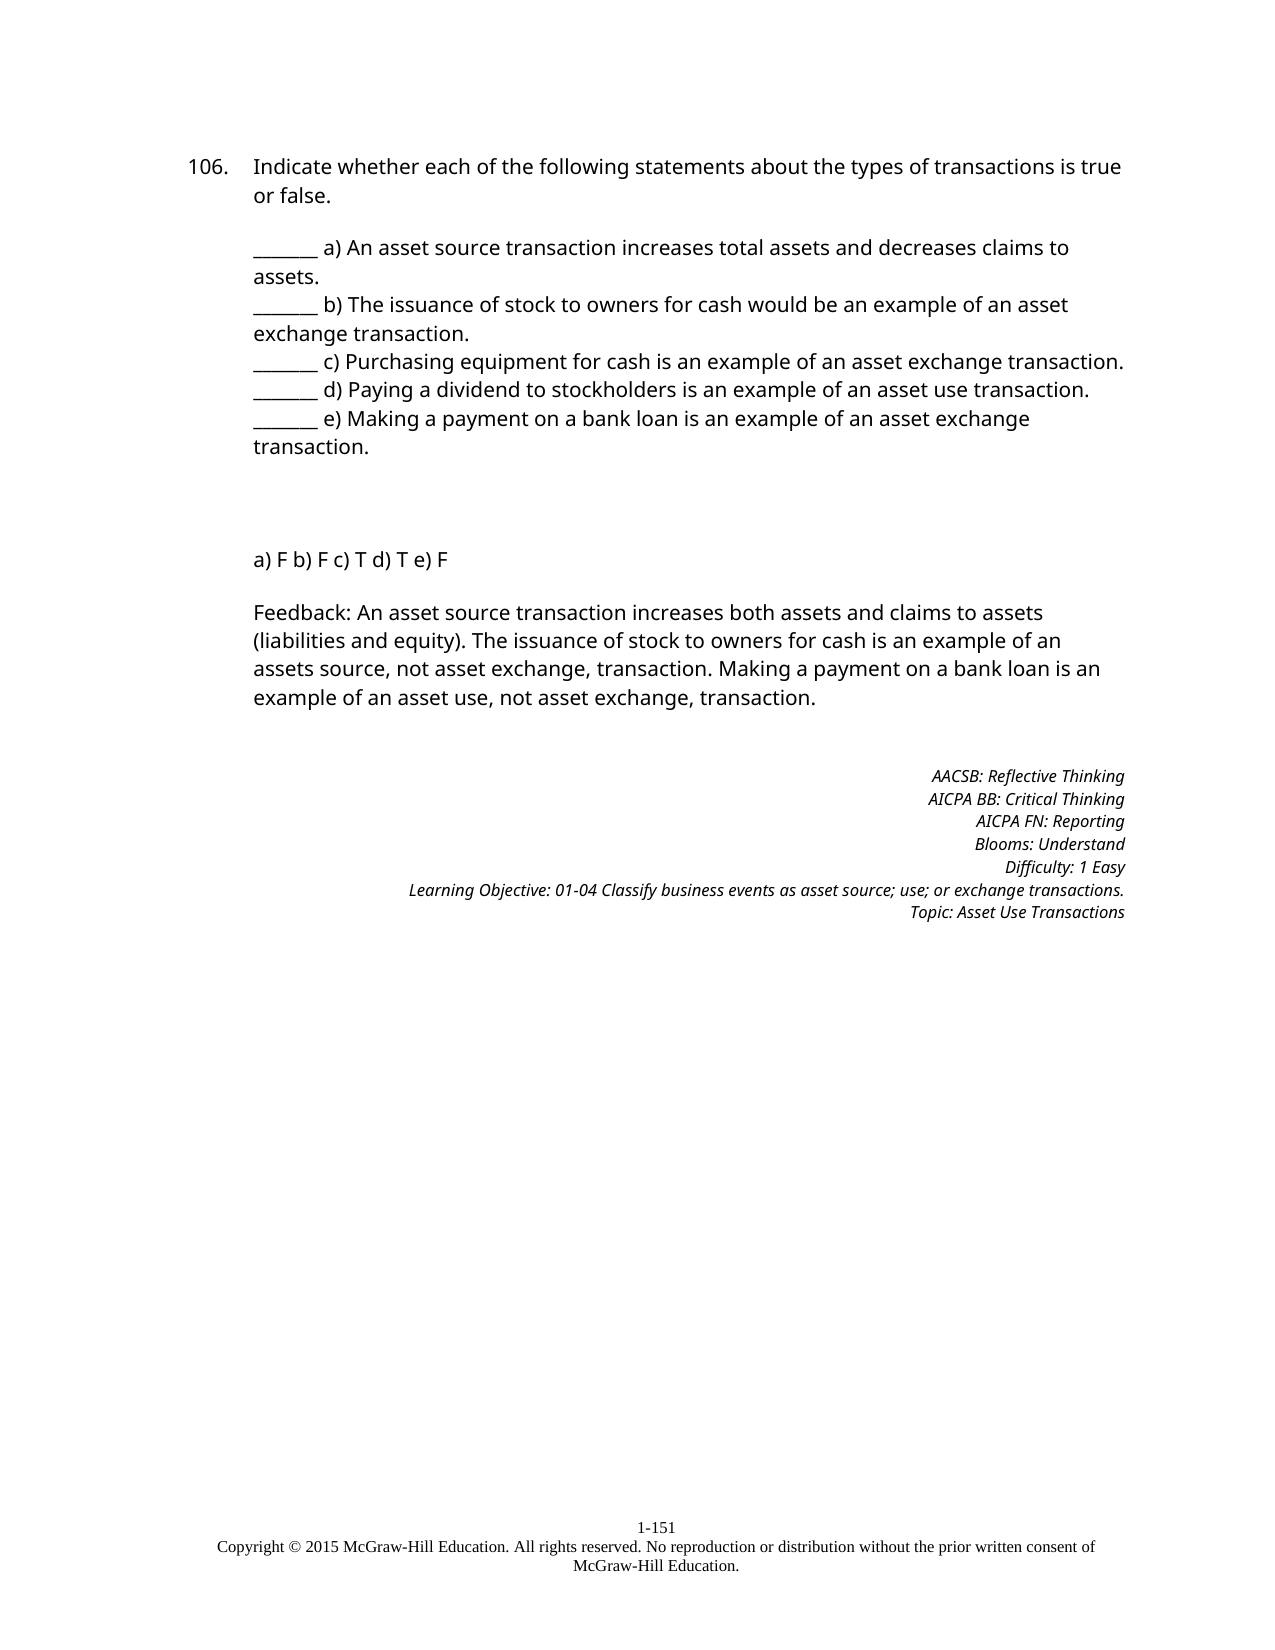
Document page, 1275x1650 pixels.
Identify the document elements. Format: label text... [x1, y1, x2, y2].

table_header AACSB: Reflective Thinking AICPA BB: Critical Thinking AICPA FN: Reporting Blooms: Understand Difficulty: 1 Easy Learning Objective: 01-04 Classify business events as asset source; use; or exchange transactions. Topic: Asset Use Transactions [188, 765, 1125, 946]
table_header Indicate whether each of the following statements about the types of transactions is true or false. _______ a) An asset source transaction increases total assets and decreases claims to assets. _______ b) The issuance of stock to owners for cash would be an example of an asset exchange transaction. _______ c) Purchasing equipment for cash is an example of an asset exchange transaction. _______ d) Paying a dividend to stockholders is an example of an asset use transaction. _______ e) Making a payment on a bank loan is an example of an asset exchange transaction. a) F b) F c) T d) T e) F Feedback: An asset source transaction increases both assets and claims to assets (liabilities and equity). The issuance of stock to owners for cash is an example of an assets source, not asset exchange, transaction. Making a payment on a bank loan is an example of an asset use, not asset exchange, transaction. [253, 153, 1125, 739]
table_header 106. [188, 153, 253, 739]
